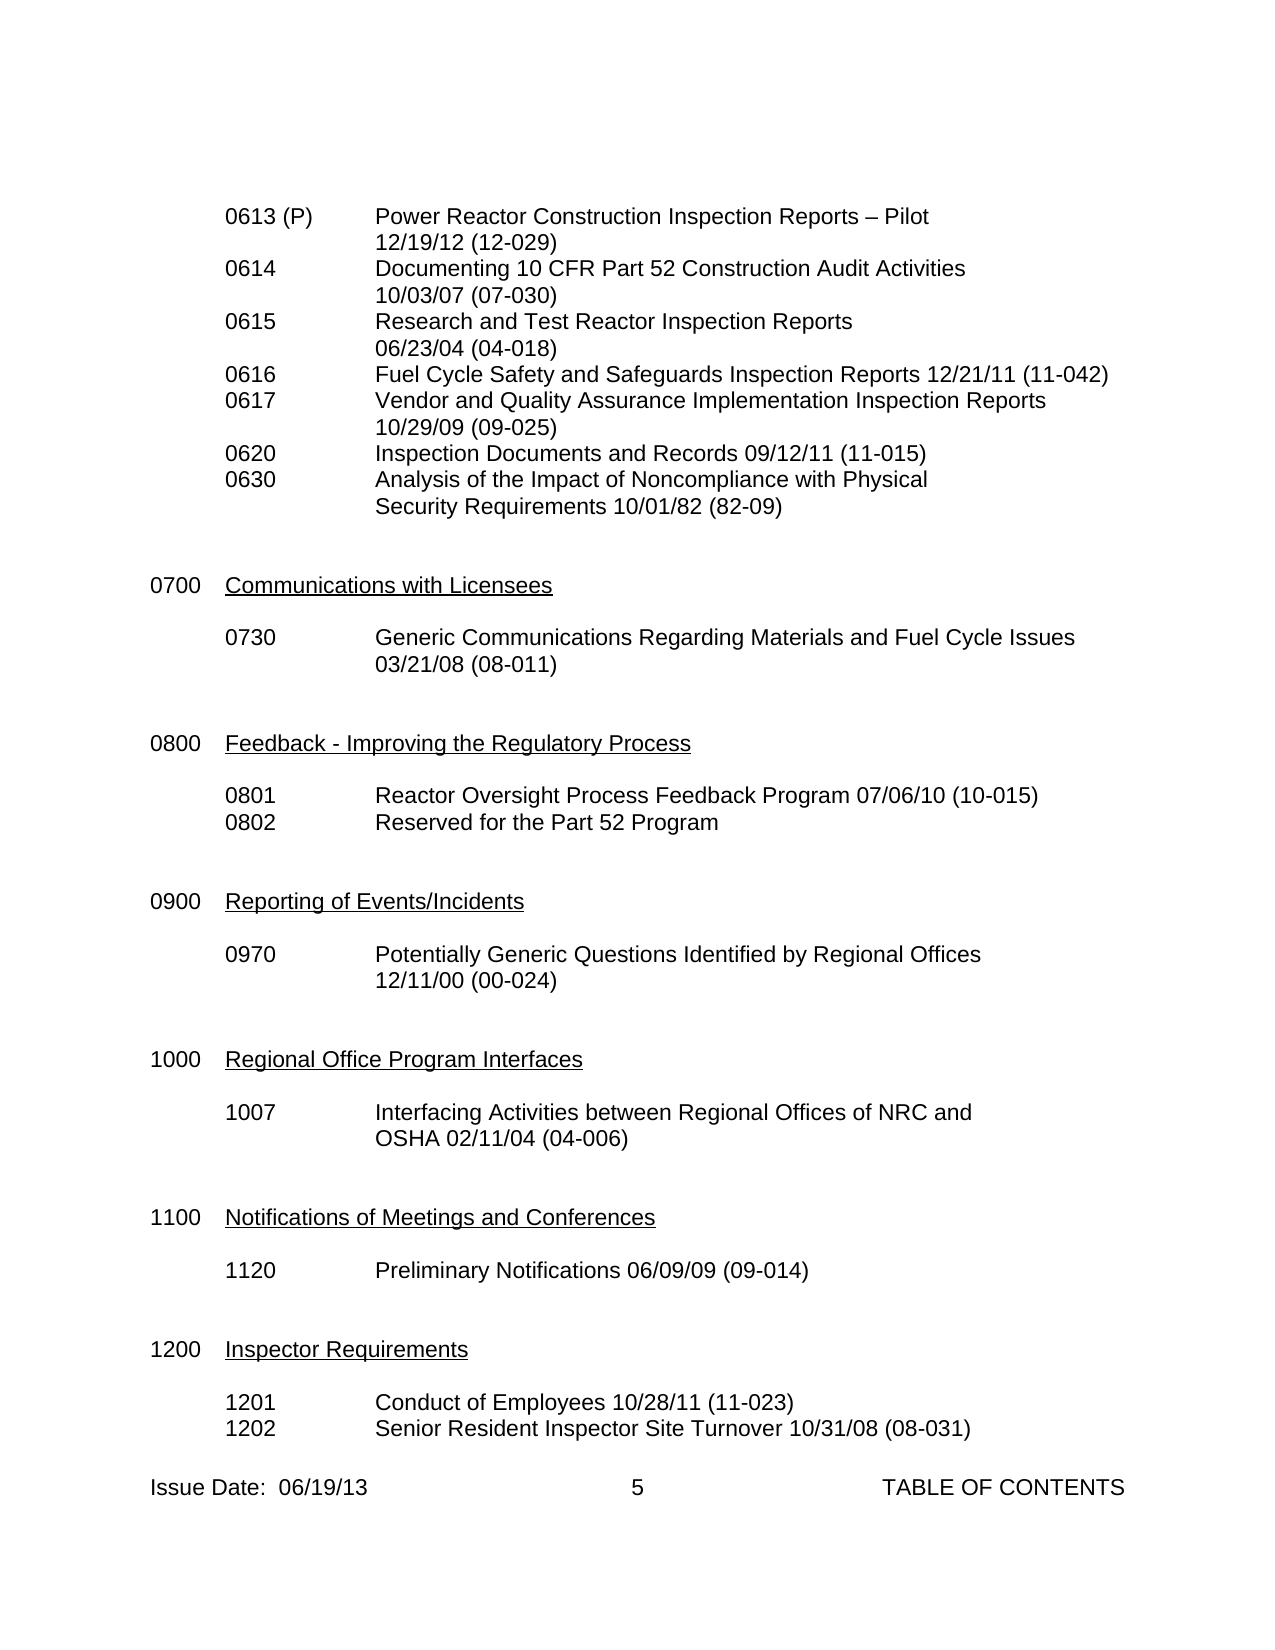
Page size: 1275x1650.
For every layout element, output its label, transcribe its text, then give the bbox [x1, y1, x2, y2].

text Security Requirements 10/01/82 (82-09) [225, 493, 1125, 519]
text 10/03/07 (07-030) [225, 282, 1125, 308]
text 06/23/04 (04-018) [225, 334, 1125, 361]
text 0614 Documenting 10 CFR Part 52 Construction Audit Activities [225, 255, 1125, 282]
text 0730 Generic Communications Regarding Materials and Fuel Cycle Issues 03/21/08 (08-011) [150, 624, 1125, 677]
text 0800 Feedback - Improving the Regulatory Process [150, 730, 1125, 756]
text 1000 Regional Office Program Interfaces [150, 1046, 1125, 1072]
text 12/11/00 (00-024) [225, 967, 1125, 993]
text 0802 Reserved for the Part 52 Program [225, 809, 1125, 835]
text 1120 Preliminary Notifications 06/09/09 (09-014) [150, 1257, 1125, 1283]
text 0970 Potentially Generic Questions Identified by Regional Offices [225, 941, 1125, 967]
text 0620 Inspection Documents and Records 09/12/11 (11-015) [150, 440, 1125, 466]
text 0615 Research and Test Reactor Inspection Reports [150, 308, 1125, 334]
text 1200 Inspector Requirements [150, 1336, 1125, 1362]
text 12/19/12 (12-029) [150, 229, 1125, 255]
text 0801 Reactor Oversight Process Feedback Program 07/06/10 (10-015) [225, 782, 1125, 809]
text 1202 Senior Resident Inspector Site Turnover 10/31/08 (08-031) [150, 1415, 1125, 1441]
text 0616 Fuel Cycle Safety and Safeguards Inspection Reports 12/21/11 (11-042) [150, 361, 1125, 387]
text 0613 (P) Power Reactor Construction Inspection Reports – Pilot [150, 203, 1125, 229]
text OSHA 02/11/04 (04-006) [225, 1125, 1125, 1151]
text 1007 Interfacing Activities between Regional Offices of NRC and [225, 1099, 1125, 1125]
text 1201 Conduct of Employees 10/28/11 (11-023) [150, 1389, 1125, 1415]
text 0630 Analysis of the Impact of Noncompliance with Physical [150, 466, 1125, 493]
text 1100 Notifications of Meetings and Conferences [150, 1204, 1125, 1231]
text 0900 Reporting of Events/Incidents [150, 888, 1125, 914]
text 0700 Communications with Licensees [150, 572, 1125, 598]
text 0617 Vendor and Quality Assurance Implementation Inspection Reports 10/29/09 (09-025) [225, 387, 1125, 440]
